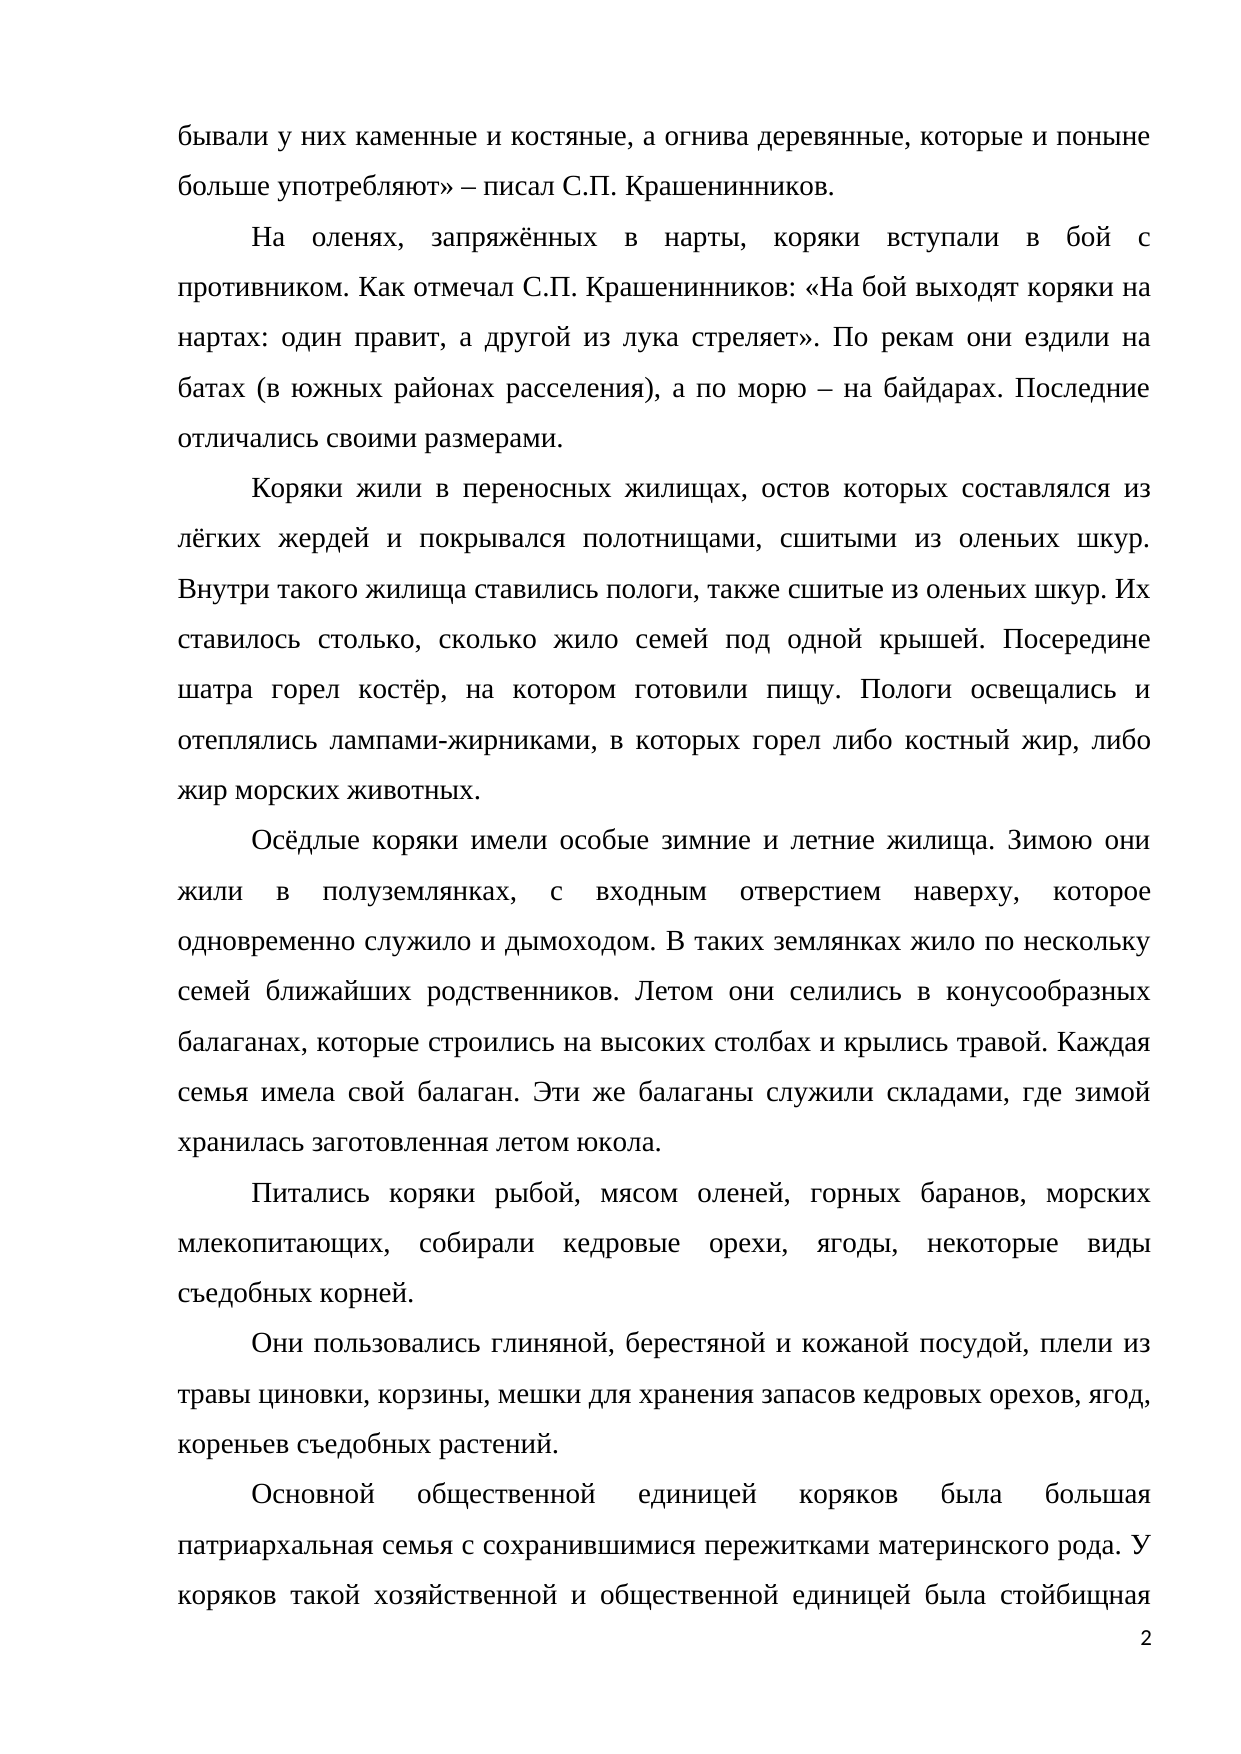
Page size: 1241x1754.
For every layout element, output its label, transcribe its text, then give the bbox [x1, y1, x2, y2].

text На оленях, запряжённых в нарты, коряки вступали в бой с противником. Как отмечал С.П. Крашенинников: «На бой выходят коряки на нартах: один правит, а другой из лука стреляет». По рекам они ездили на батах (в южных районах расселения), а по морю – на байдарах. Последние отличались своими размерами. [177, 219, 1152, 453]
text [177, 118, 1152, 202]
text Они пользовались глиняной, берестяной и кожаной посудой, плели из травы циновки, корзины, мешки для хранения запасов кедровых орехов, ягод, кореньев съедобных растений. [177, 1326, 1152, 1460]
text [177, 1477, 1152, 1611]
text Осёдлые коряки имели особые зимние и летние жилища. Зимою они жили в полуземлянках, с входным отверстием наверху, которое одновременно служило и дымоходом. В таких землянках жило по нескольку семей ближайших родственников. Летом они селились в конусообразных балаганах, которые строились на высоких столбах и крылись травой. Каждая семья имела свой балаган. Эти же балаганы служили складами, где зимой хранилась заготовленная летом юкола. [177, 822, 1152, 1158]
text Коряки жили в переносных жилищах, остов которых составлялся из лёгких жердей и покрывался полотнищами, сшитыми из оленьих шкур. Внутри такого жилища ставились пологи, также сшитые из оленьих шкур. Их ставилось столько, сколько жило семей под одной крышей. Посередине шатра горел костёр, на котором готовили пищу. Пологи освещались и отеплялись лампами-жирниками, в которых горел либо костный жир, либо жир морских животных. [177, 470, 1152, 806]
text Питались коряки рыбой, мясом оленей, горных баранов, морских млекопитающих, собирали кедровые орехи, ягоды, некоторые виды съедобных корней. [177, 1175, 1152, 1309]
